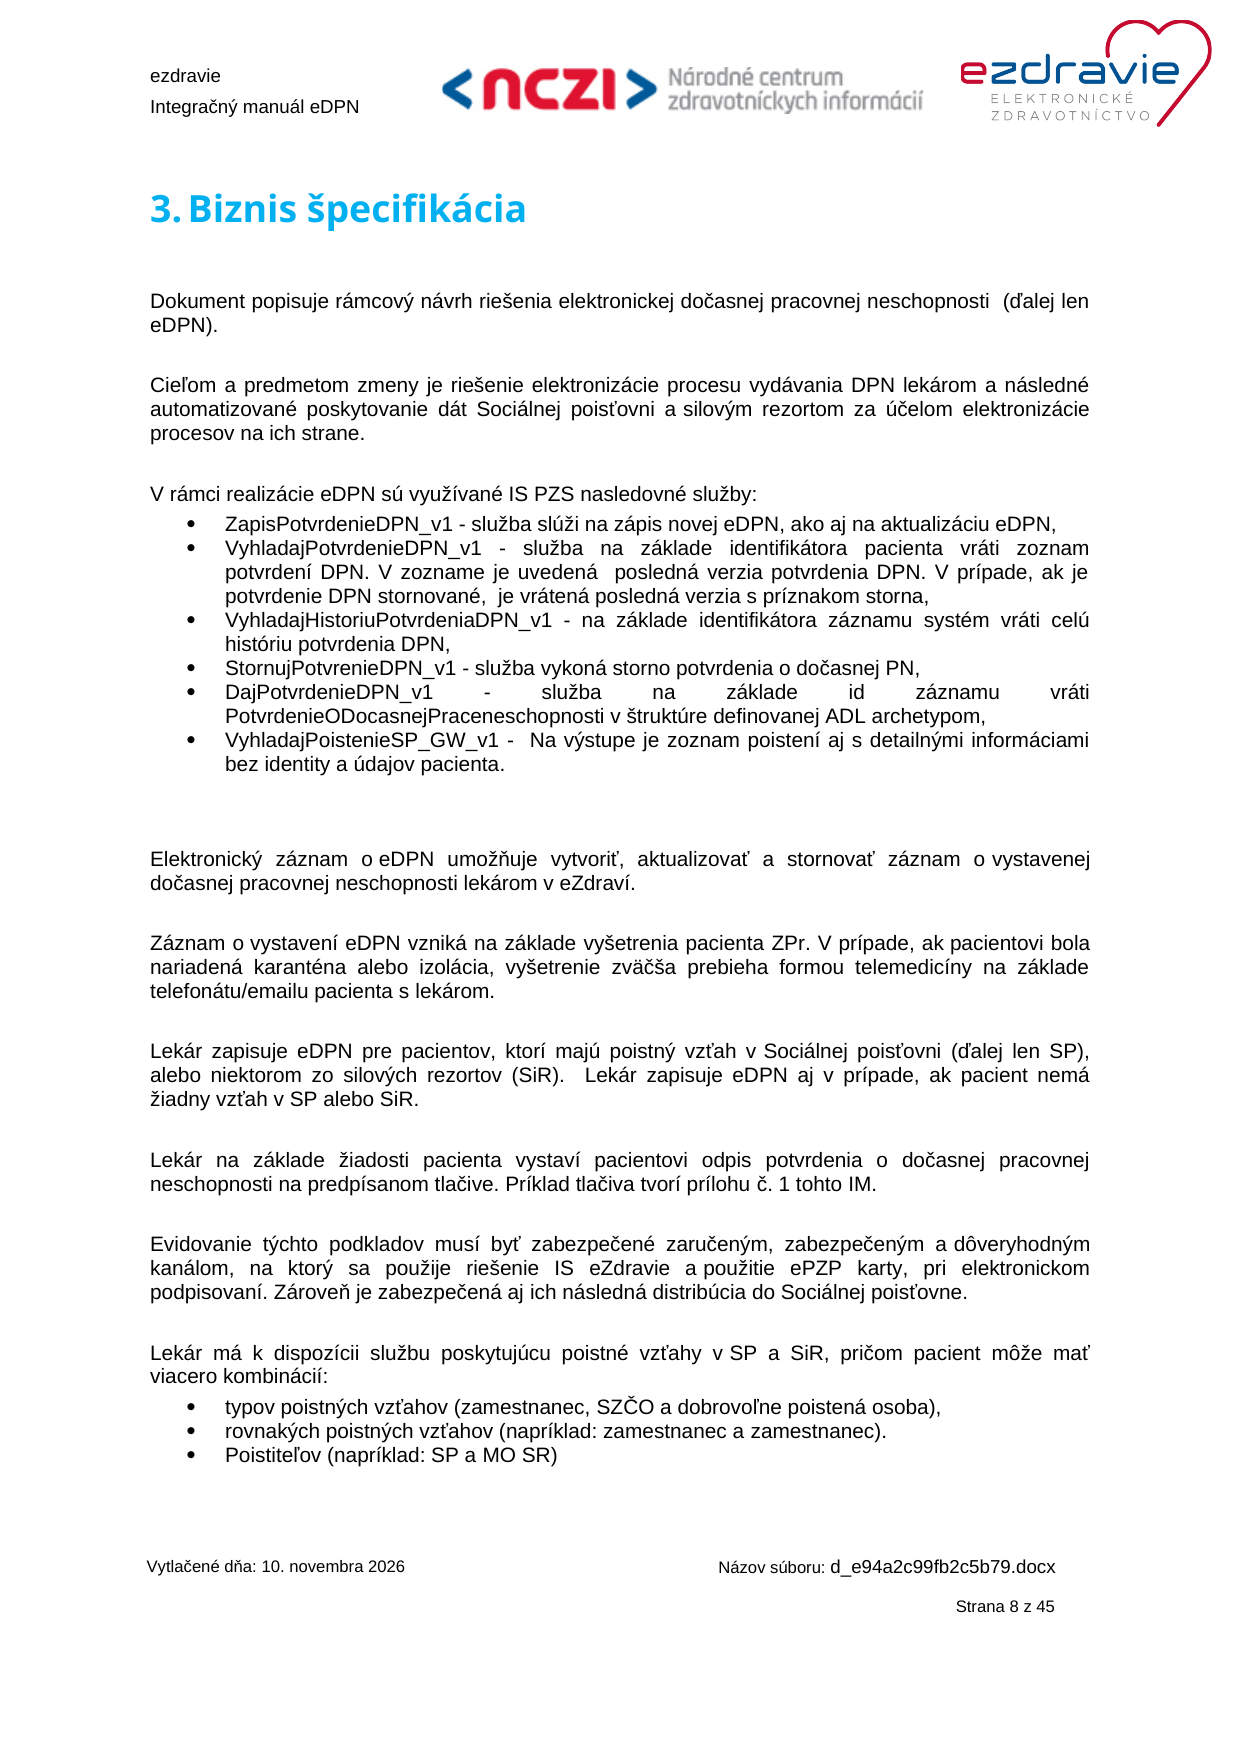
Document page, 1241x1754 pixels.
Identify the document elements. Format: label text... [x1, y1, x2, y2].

list VyhladajPoistenieSP_GW_v1 - Na výstupe je zoznam poistení aj s detailnými informáciami bez identity a údajov pacienta. [187, 728, 1090, 776]
text Evidovanie týchto podkladov musí byť zabezpečené zaručeným, zabezpečeným a dôveryhodným kanálom, na ktorý sa použije riešenie IS eZdravie a použitie ePZP karty, pri elektronickom podpisovaní. Zároveň je zabezpečená aj ich následná distribúcia do Sociálnej poisťovne. [150, 1232, 1090, 1304]
list Poistiteľov (napríklad: SP a MO SR) [187, 1443, 1090, 1467]
list VyhladajPotvrdenieDPN_v1 - služba na základe identifikátora pacienta vráti zoznam potvrdení DPN. V zozname je uvedená posledná verzia potvrdenia DPN. V prípade, ak je potvrdenie DPN stornované, je vrátená posledná verzia s príznakom storna, [187, 536, 1090, 608]
list DajPotvrdenieDPN_v1 - služba na základe id záznamu vráti PotvrdenieODocasnejPraceneschopnosti v štruktúre definovanej ADL archetypom, [187, 680, 1090, 728]
text Elektronický záznam o eDPN umožňuje vytvoriť, aktualizovať a stornovať záznam o vystavenej dočasnej pracovnej neschopnosti lekárom v eZdraví. [150, 847, 1090, 894]
list rovnakých poistných vzťahov (napríklad: zamestnanec a zamestnanec). [187, 1419, 1090, 1443]
text Dokument popisuje rámcový návrh riešenia elektronickej dočasnej pracovnej neschopnosti (ďalej len eDPN). [150, 289, 1090, 337]
picture [961, 20, 1212, 127]
text Lekár na základe žiadosti pacienta vystaví pacientovi odpis potvrdenia o dočasnej pracovnej neschopnosti na predpísanom tlačive. Príklad tlačiva tvorí prílohu č. 1 tohto IM. [150, 1148, 1090, 1196]
text Lekár má k dispozícii službu poskytujúcu poistné vzťahy v SP a SiR, pričom pacient môže mať viacero kombinácií: [150, 1340, 1090, 1388]
picture [442, 67, 924, 114]
text Záznam o vystavení eDPN vzniká na základe vyšetrenia pacienta ZPr. V prípade, ak pacientovi bola nariadená karanténa alebo izolácia, vyšetrenie zväčša prebieha formou telemedicíny na základe telefonátu/emailu pacienta s lekárom. [150, 931, 1090, 1003]
list VyhladajHistoriuPotvrdeniaDPN_v1 - na základe identifikátora záznamu systém vráti celú históriu potvrdenia DPN, [187, 608, 1090, 656]
text Cieľom a predmetom zmeny je riešenie elektronizácie procesu vydávania DPN lekárom a následné automatizované poskytovanie dát Sociálnej poisťovni a silovým rezortom za účelom elektronizácie procesov na ich strane. [150, 373, 1090, 445]
subtitle Biznis špecifikácia [150, 183, 1090, 234]
text Lekár zapisuje eDPN pre pacientov, ktorí majú poistný vzťah v Sociálnej poisťovni (ďalej len SP), alebo niektorom zo silových rezortov (SiR). Lekár zapisuje eDPN aj v prípade, ak pacient nemá žiadny vzťah v SP alebo SiR. [150, 1039, 1090, 1111]
list typov poistných vzťahov (zamestnanec, SZČO a dobrovoľne poistená osoba), [187, 1394, 1090, 1419]
list StornujPotvrenieDPN_v1 - služba vykoná storno potvrdenia o dočasnej PN, [187, 656, 1090, 680]
text V rámci realizácie eDPN sú využívané IS PZS nasledovné služby: [150, 482, 1090, 506]
list ZapisPotvrdenieDPN_v1 - služba slúži na zápis novej eDPN, ako aj na aktualizáciu eDPN, [187, 512, 1090, 536]
